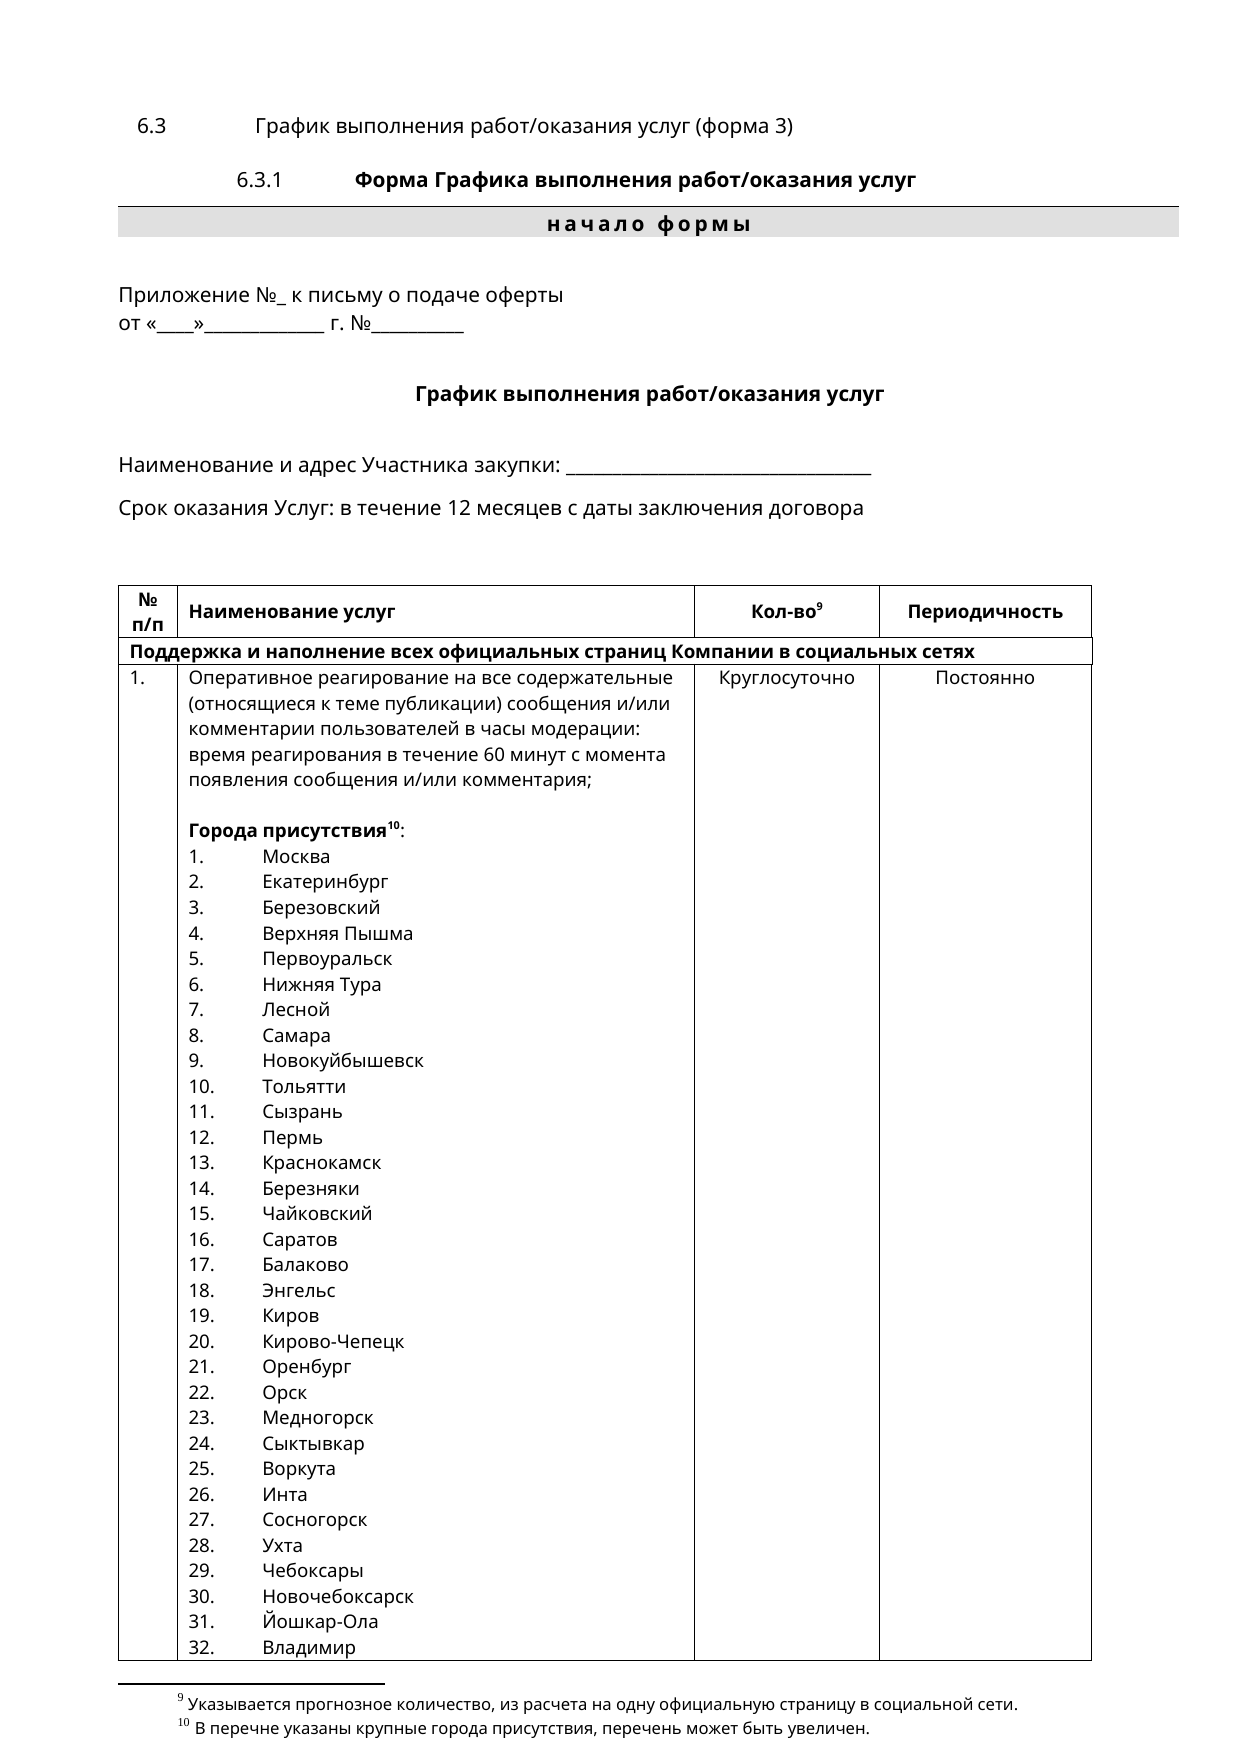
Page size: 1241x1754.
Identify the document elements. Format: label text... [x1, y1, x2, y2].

table_header Периодичность [880, 586, 1091, 637]
list Форма Графика выполнения работ/оказания услуг [236, 165, 1181, 193]
text Срок оказания Услуг: в течение 12 месяцев с даты заключения договора [118, 493, 1181, 521]
text График выполнения работ/оказания услуг [118, 379, 1181, 408]
table_cell Поддержка и наполнение всех официальных страниц Компании в социальных сетях [119, 638, 1092, 663]
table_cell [178, 665, 694, 1660]
table_cell Круглосуточно [695, 665, 879, 1660]
table_header Наименование услуг [178, 586, 694, 637]
text Наименование и адрес Участника закупки: _________________________________ [118, 450, 1181, 479]
subtitle График выполнения работ/оказания услуг (форма 3) [137, 111, 1181, 140]
table_header Кол-во [695, 586, 879, 637]
table_cell [119, 665, 177, 1660]
text начало формы [118, 207, 1179, 237]
table_header № п/п [119, 586, 177, 637]
table_cell Постоянно [880, 665, 1091, 1660]
text Приложение №_ к письму о подаче оферты от «____»_____________ г. №__________ [118, 280, 1181, 337]
